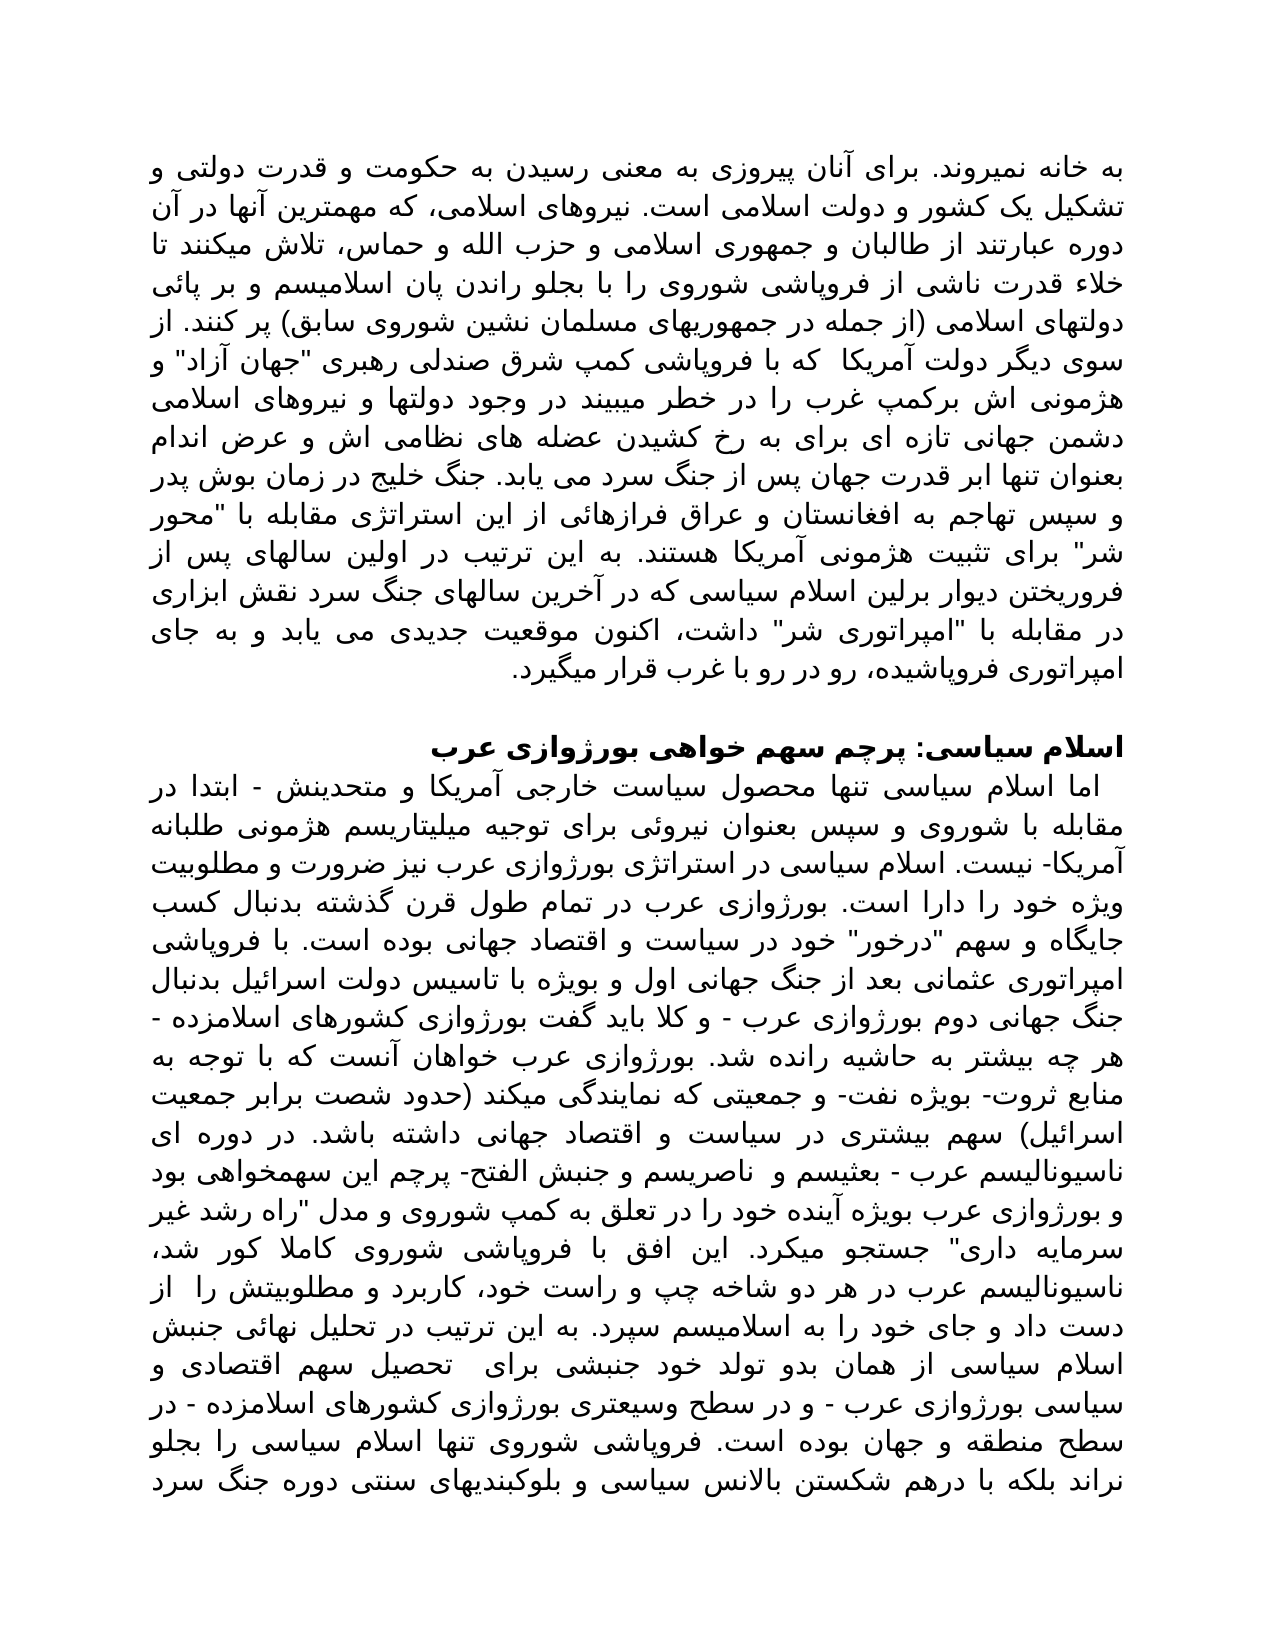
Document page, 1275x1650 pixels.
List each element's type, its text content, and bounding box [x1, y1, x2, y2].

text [150, 769, 1125, 1496]
text اسلام سیاسی: پرچم سهم خواهی بورژوازی عرب [150, 731, 1125, 764]
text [150, 150, 1125, 684]
